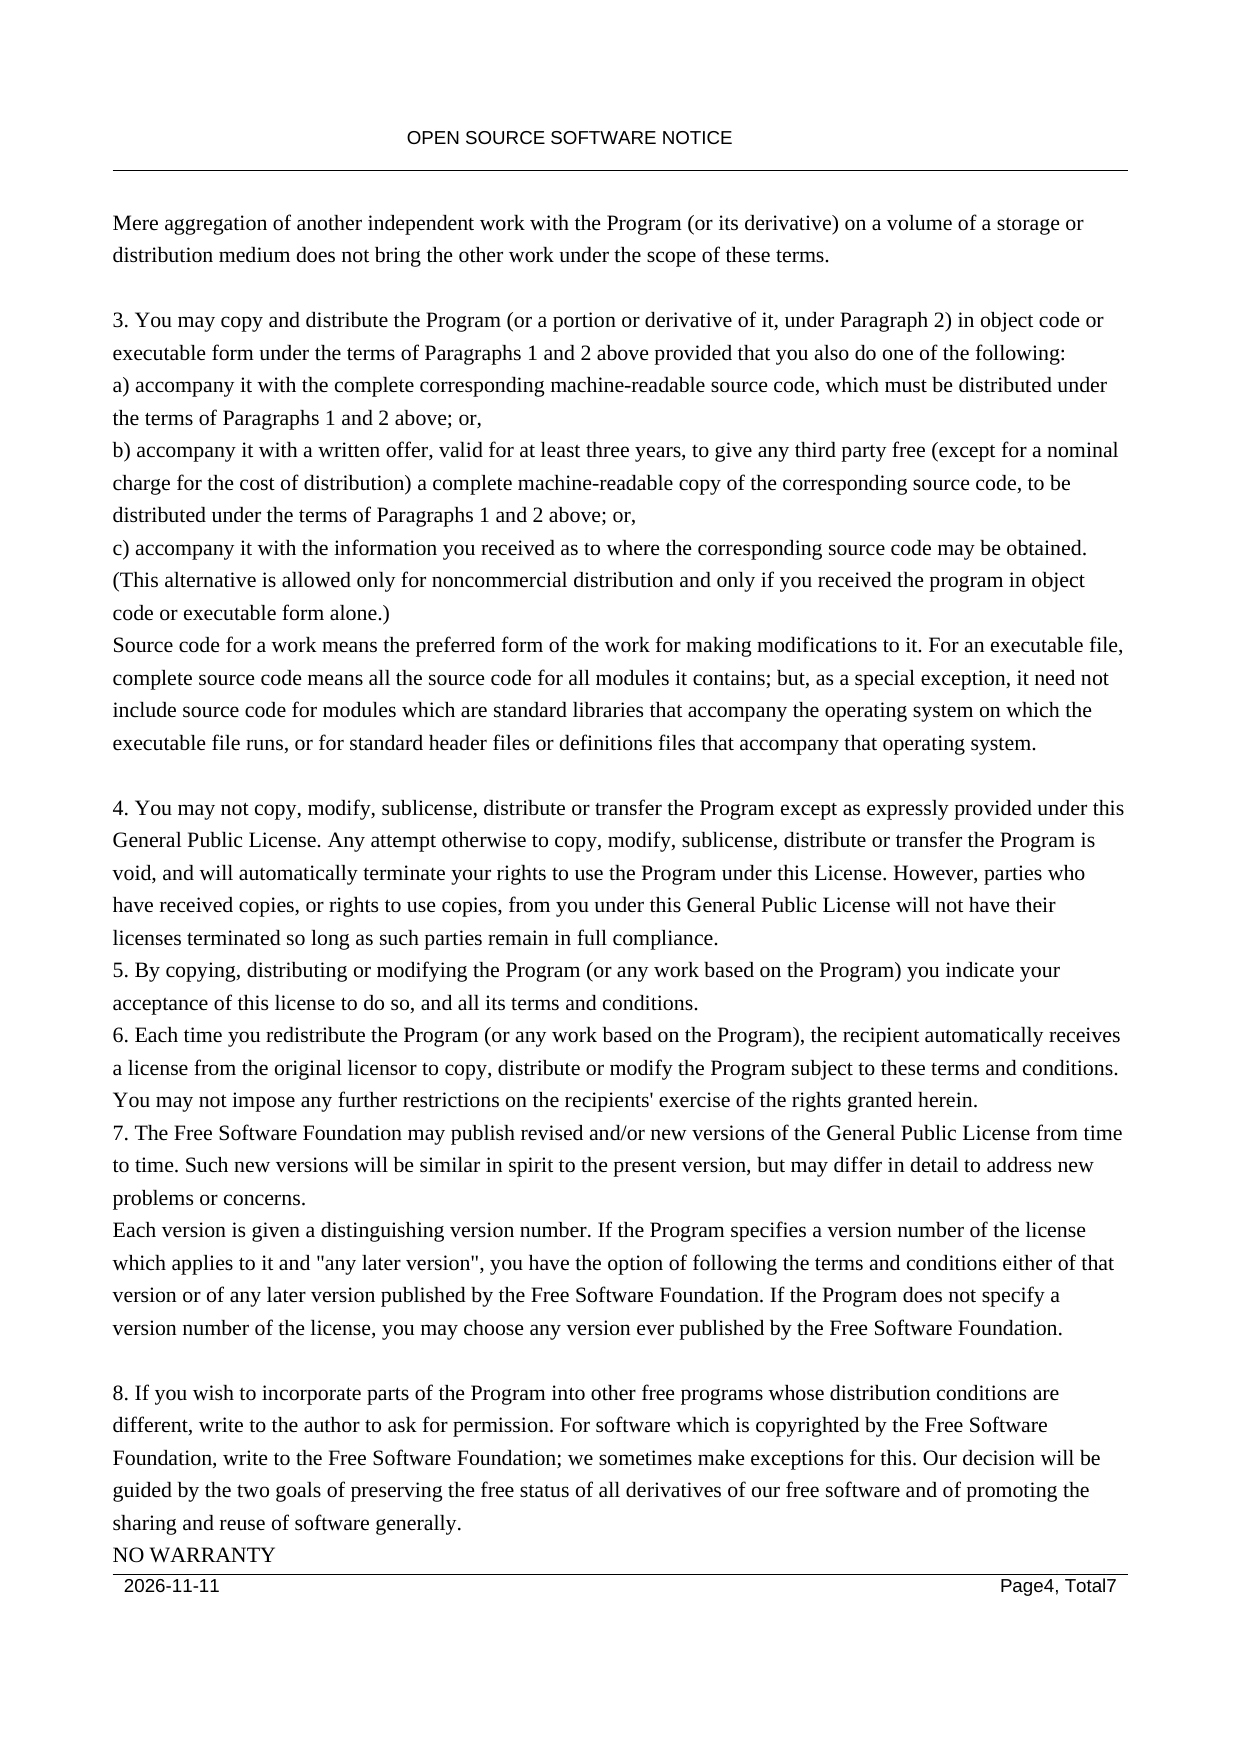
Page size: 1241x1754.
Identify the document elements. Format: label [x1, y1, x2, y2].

text [112, 206, 1128, 1571]
